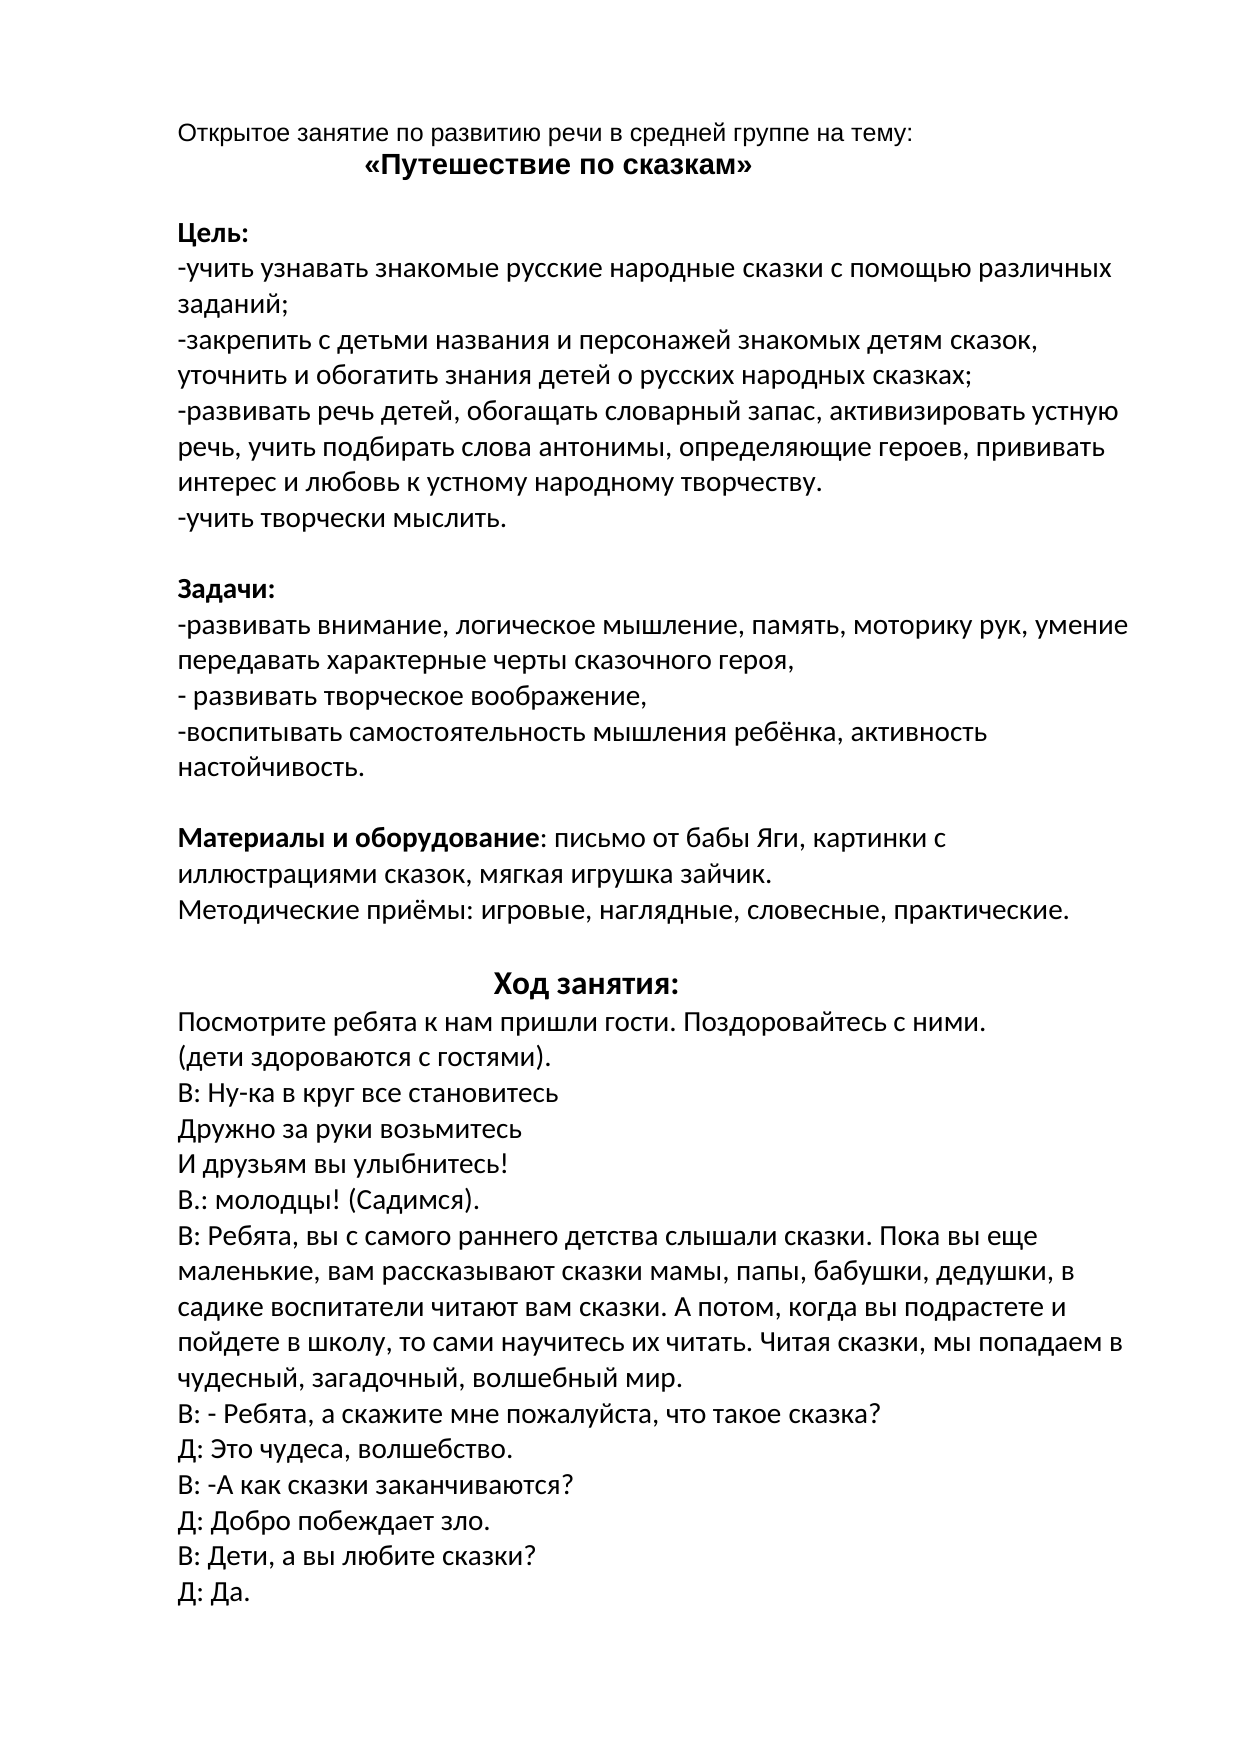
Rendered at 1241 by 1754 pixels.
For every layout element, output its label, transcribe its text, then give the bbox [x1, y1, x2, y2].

text Задачи: [177, 570, 1152, 606]
text -учить творчески мыслить. [177, 499, 1152, 534]
text И друзьям вы улыбнитесь! [177, 1145, 1152, 1181]
text Д: Это чудеса, волшебство. [177, 1430, 1152, 1466]
text -учить узнавать знакомые русские народные сказки с помощью различных заданий; [177, 249, 1152, 321]
text Дружно за руки возьмитесь [177, 1110, 1152, 1145]
text Открытое занятие по развитию речи в средней группе на тему: [177, 118, 1152, 147]
text В: - Ребята, а скажите мне пожалуйста, что такое сказка? [177, 1395, 1152, 1430]
text - развивать творческое воображение, [177, 677, 1152, 713]
text -воспитывать самостоятельность мышления ребёнка, активность настойчивость. [177, 713, 1152, 784]
text «Путешествие по сказкам» Цель: [177, 147, 1152, 249]
text Д: Добро побеждает зло. [177, 1502, 1152, 1537]
text Методические приёмы: игровые, наглядные, словесные, практические. [177, 891, 1152, 926]
text -закрепить с детьми названия и персонажей знакомых детям сказок, уточнить и обогатить знания детей о русских народных сказках; [177, 321, 1152, 392]
text -развивать речь детей, обогащать словарный запас, активизировать устную речь, учить подбирать слова антонимы, определяющие героев, прививать интерес и любовь к устному народному творчеству. [177, 392, 1152, 499]
text Материалы и оборудование: письмо от бабы Яги, картинки с иллюстрациями сказок, мягкая игрушка зайчик. [177, 819, 1152, 891]
text В: Дети, а вы любите сказки? [177, 1537, 1152, 1573]
text В: Ну-ка в круг все становитесь [177, 1074, 1152, 1110]
text Ход занятия: [177, 962, 1152, 1003]
text Д: Да. [177, 1573, 1152, 1608]
text В.: молодцы! (Садимся). [177, 1181, 1152, 1217]
text Посмотрите ребята к нам пришли гости. Поздоровайтесь с ними. (дети здороваются с гостями). [177, 1003, 1152, 1074]
text В: -А как сказки заканчиваются? [177, 1466, 1152, 1502]
text В: Ребята, вы с самого раннего детства слышали сказки. Пока вы еще маленькие, вам рассказывают сказки мамы, папы, бабушки, дедушки, в садике воспитатели читают вам сказки. А потом, когда вы подрастете и пойдете в школу, то сами научитесь их читать. Читая сказки, мы попадаем в чудесный, загадочный, волшебный мир. [177, 1217, 1152, 1395]
text -развивать внимание, логическое мышление, память, моторику рук, умение передавать характерные черты сказочного героя, [177, 606, 1152, 677]
